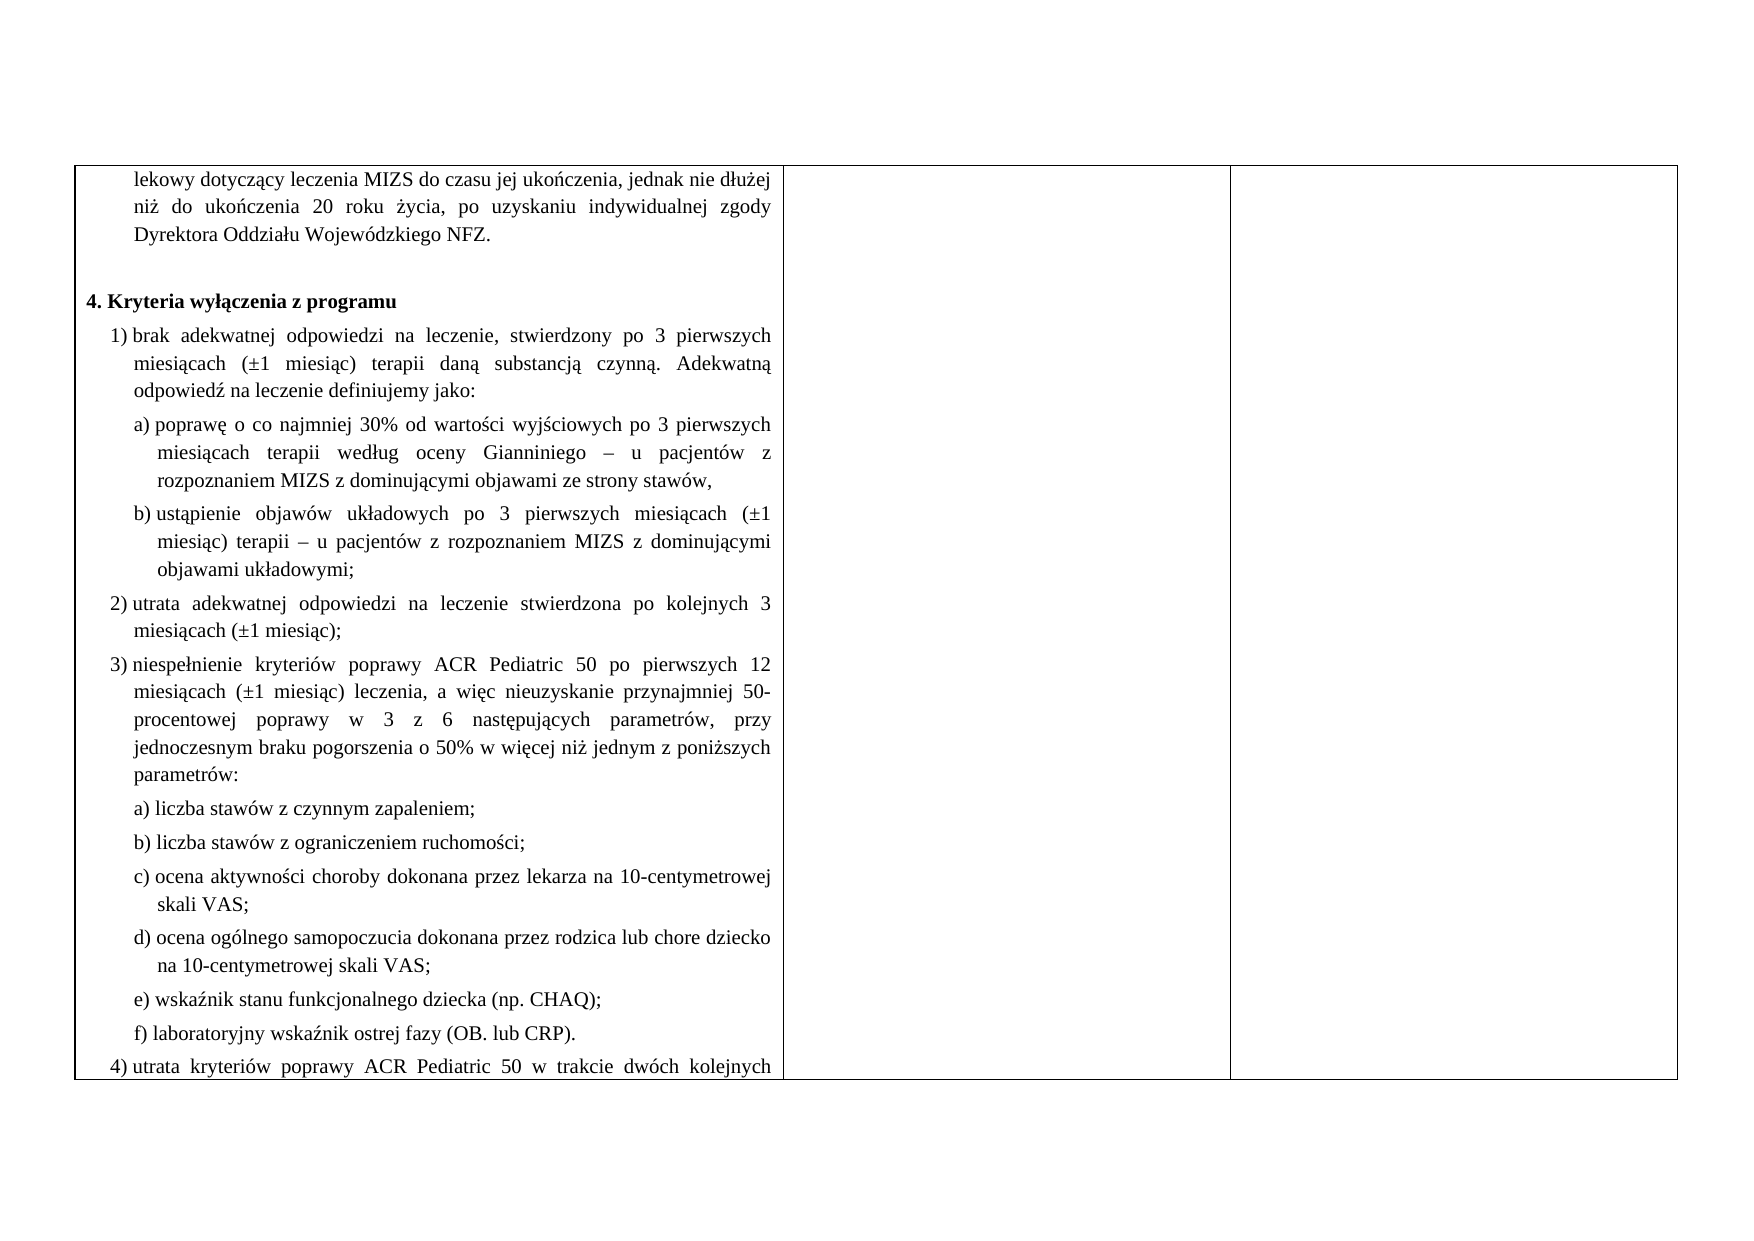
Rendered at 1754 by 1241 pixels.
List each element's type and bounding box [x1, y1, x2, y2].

table_cell [76, 166, 783, 1078]
table_cell [1231, 166, 1677, 1078]
table_cell [784, 166, 1230, 1078]
